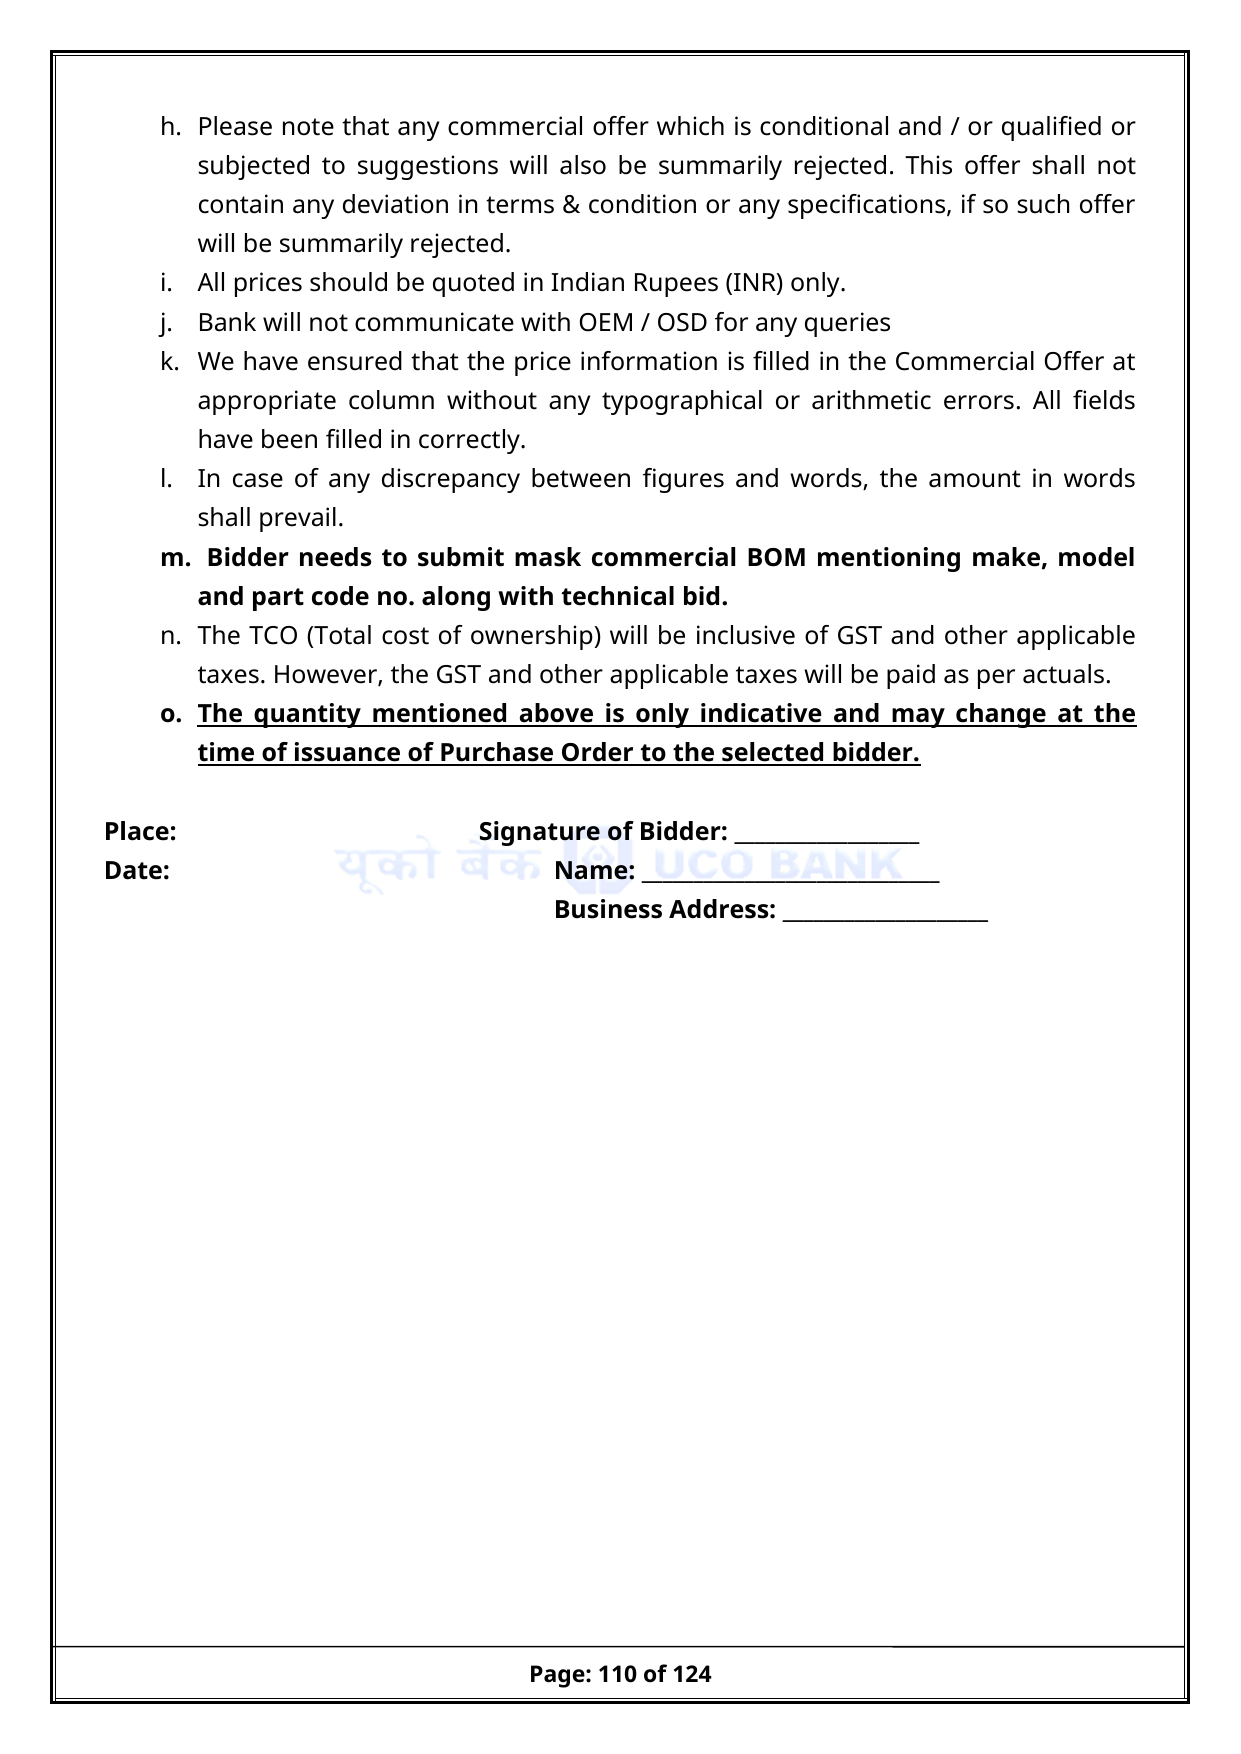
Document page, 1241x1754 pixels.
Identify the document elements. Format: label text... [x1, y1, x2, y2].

list All prices should be quoted in Indian Rupees (INR) only. [160, 265, 1137, 299]
list Please note that any commercial offer which is conditional and / or qualified or subjected to suggestions will also be summarily rejected. This offer shall not contain any deviation in terms & condition or any specifications, if so such offer will be summarily rejected. [160, 108, 1137, 260]
text Business Address: ____________________ [553, 892, 1137, 926]
text Place: Signature of Bidder: __________________ [103, 813, 1137, 847]
list We have ensured that the price information is filled in the Commercial Offer at appropriate column without any typographical or arithmetic errors. All fields have been filled in correctly. [160, 343, 1137, 456]
list Bidder needs to submit mask commercial BOM mentioning make, model and part code no. along with technical bid. [160, 539, 1137, 612]
text Date: Name: _____________________________ [103, 852, 1137, 887]
list The TCO (Total cost of ownership) will be inclusive of GST and other applicable taxes. However, the GST and other applicable taxes will be paid as per actuals. [160, 617, 1137, 691]
list The quantity mentioned above is only indicative and may change at the time of issuance of Purchase Order to the selected bidder. [160, 696, 1137, 769]
list Bank will not communicate with OEM / OSD for any queries [160, 304, 1137, 338]
list In case of any discrepancy between figures and words, the amount in words shall prevail. [160, 461, 1137, 534]
